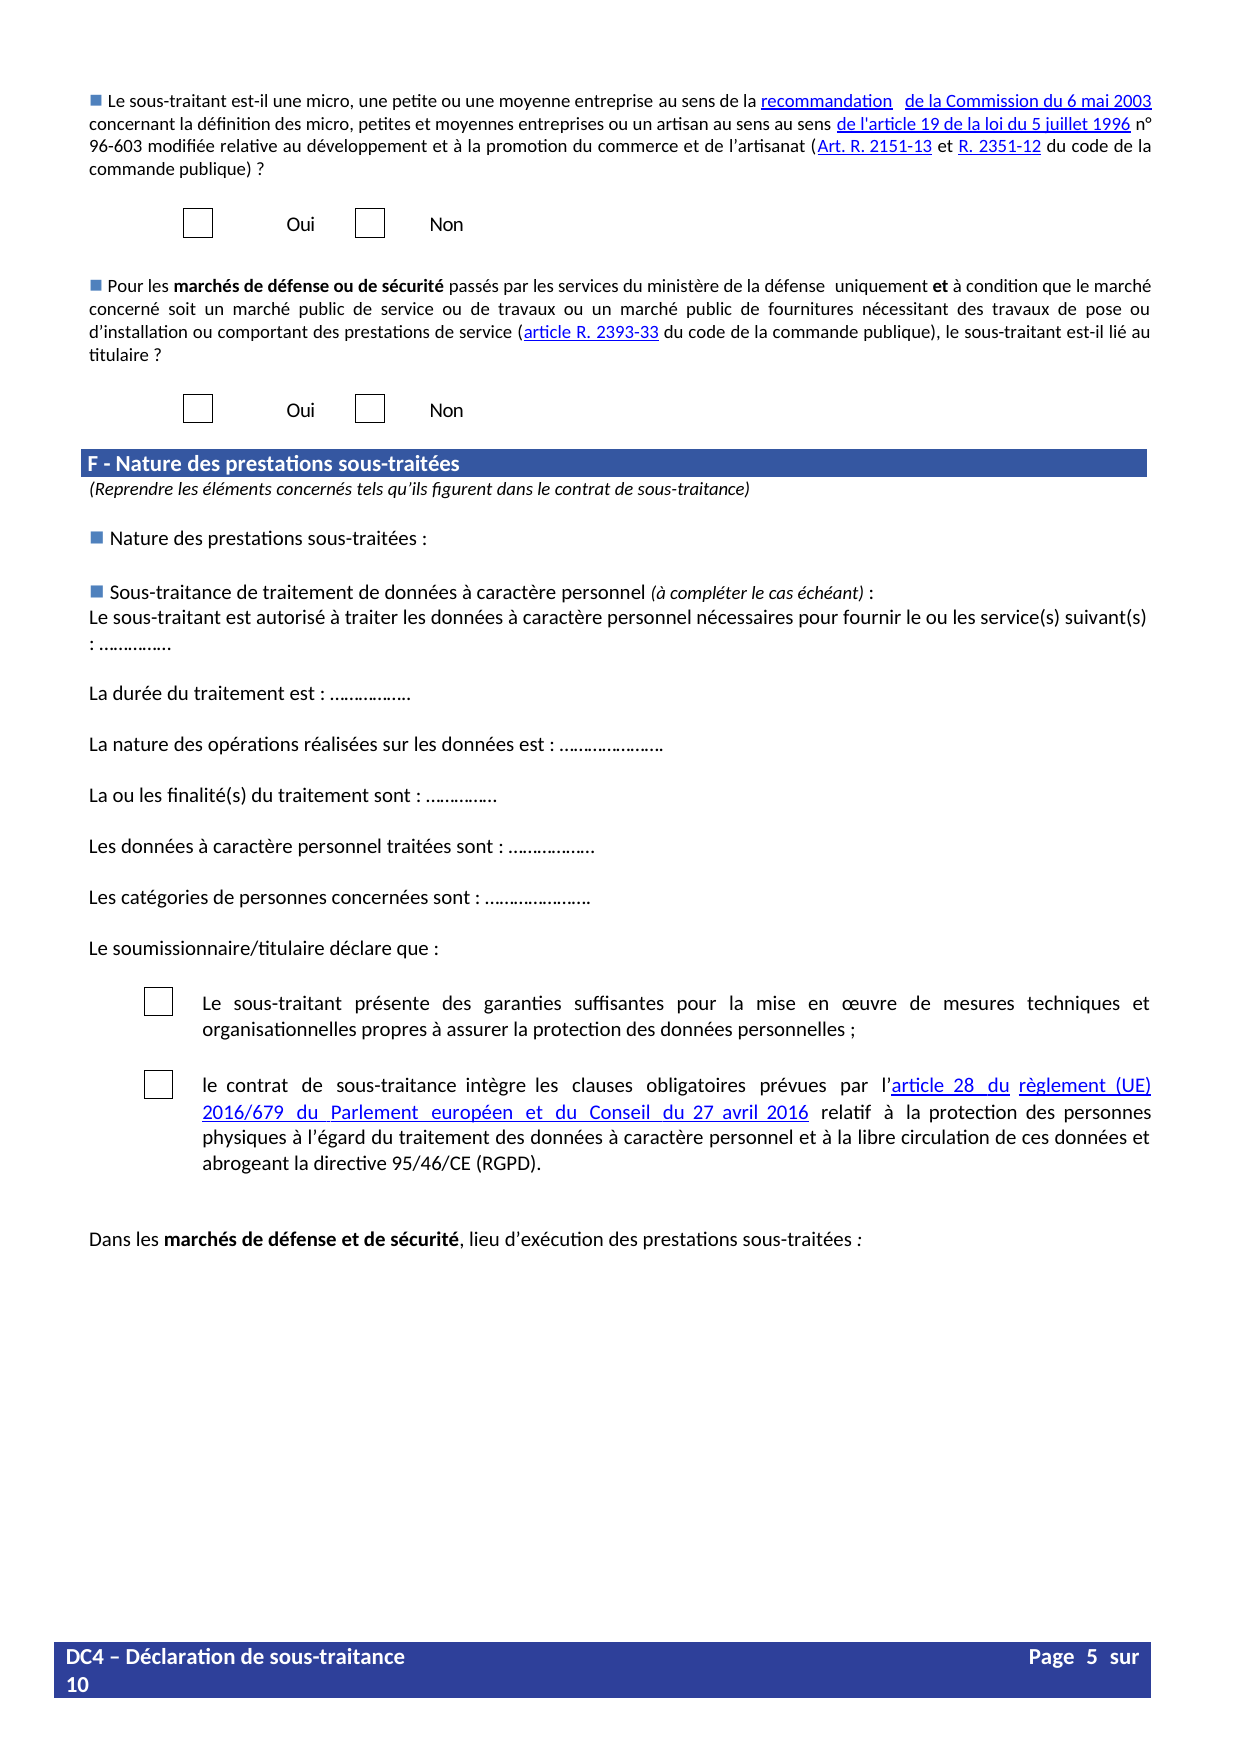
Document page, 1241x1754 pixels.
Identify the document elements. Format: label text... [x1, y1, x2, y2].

text (Reprendre les éléments concernés tels qu’ils figurent dans le contrat de sous-traitance) [89, 477, 1152, 500]
text Les catégories de personnes concernées sont : …………………. [89, 884, 1152, 909]
text La ou les finalité(s) du traitement sont : …………… [89, 782, 1152, 808]
text La durée du traitement est : …………….. [89, 681, 1152, 706]
text Oui Non [182, 393, 1152, 423]
text Dans les marchés de défense et de sécurité, lieu d’exécution des prestations sous-traitées : [89, 1226, 1152, 1252]
text Le sous-traitant est autorisé à traiter les données à caractère personnel nécessaires pour fournir le ou les service(s) suivant(s) : …………… [89, 604, 1152, 655]
text Les données à caractère personnel traitées sont : ……………… [89, 833, 1152, 859]
text Oui Non [182, 207, 1152, 238]
text Sous-traitance de traitement de données à caractère personnel (à compléter le cas échéant) : [89, 579, 1152, 604]
text Nature des prestations sous-traitées : [89, 525, 1152, 551]
text Le soumissionnaire/titulaire déclare que : [89, 935, 1152, 960]
text Le sous-traitant présente des garanties suffisantes pour la mise en œuvre de mesures techniques et organisationnelles propres à assurer la protection des données personnelles ; [143, 986, 1152, 1042]
text La nature des opérations réalisées sur les données est : …………………. [89, 732, 1152, 757]
text le contrat de sous-traitance intègre les clauses obligatoires prévues par l’article 28 du règlement (UE) 2016/679 du Parlement européen et du Conseil du 27 avril 2016 relatif à la protection des personnes physiques à l’égard du traitement des données à caractère personnel et à la libre circulation de ces données et abrogeant la directive 95/46/CE (RGPD). [143, 1069, 1152, 1175]
text Le sous-traitant est-il une micro, une petite ou une moyenne entreprise au sens de la recommandation de la Commission du 6 mai 2003 concernant la définition des micro, petites et moyennes entreprises ou un artisan au sens au sens de l'article 19 de la loi du 5 juillet 1996 n° 96-603 modifiée relative au développement et à la promotion du commerce et de l’artisanat (Art. R. 2151-13 et R. 2351-12 du code de la commande publique) ? [89, 89, 1152, 180]
text Pour les marchés de défense ou de sécurité passés par les services du ministère de la défense uniquement et à condition que le marché concerné soit un marché public de service ou de travaux ou un marché public de fournitures nécessitant des travaux de pose ou d’installation ou comportant des prestations de service (article R. 2393-33 du code de la commande publique), le sous-traitant est-il lié au titulaire ? [89, 274, 1152, 366]
